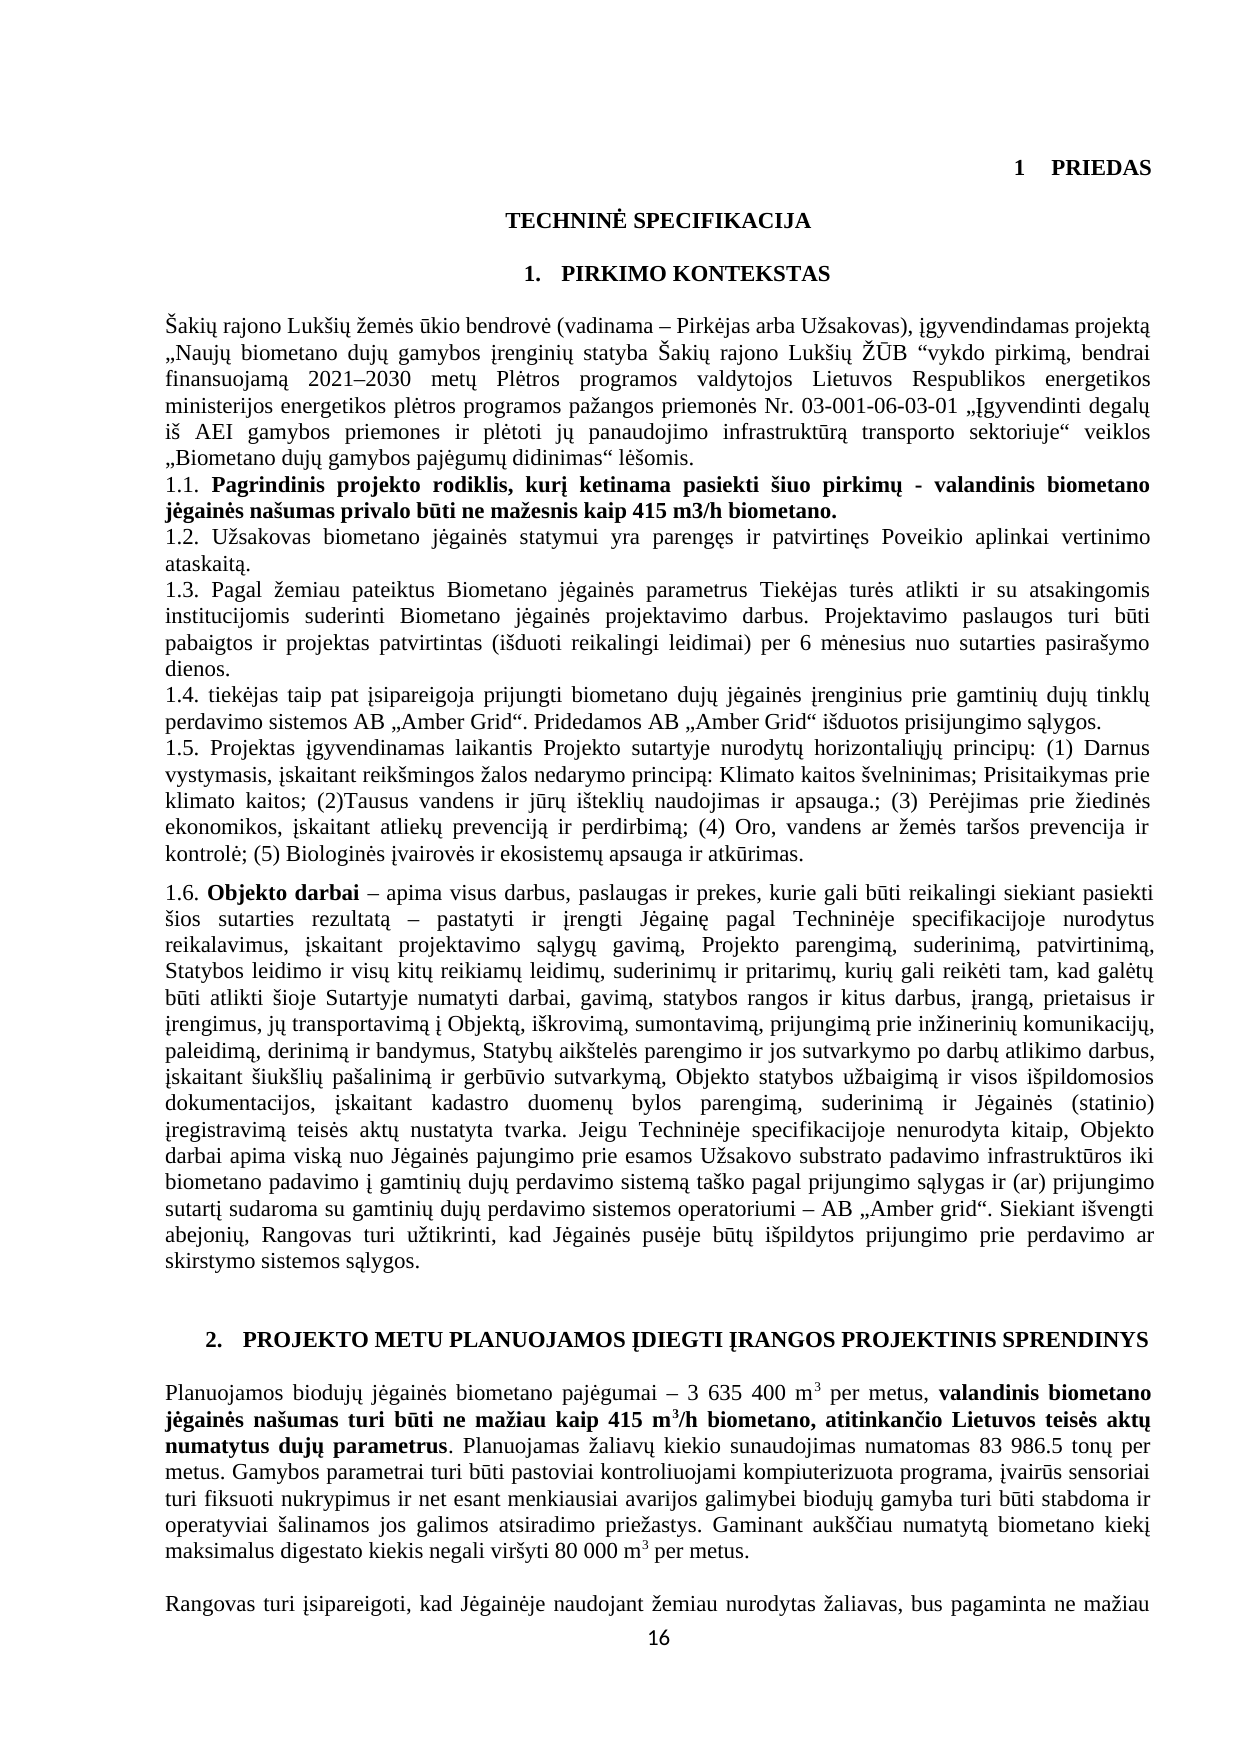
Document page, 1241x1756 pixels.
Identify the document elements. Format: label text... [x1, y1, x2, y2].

text 1.1. Pagrindinis projekto rodiklis, kurį ketinama pasiekti šiuo pirkimų - valandinis biometano jėgainės našumas privalo būti ne mažesnis kaip 415 m3/h biometano. [165, 471, 1152, 523]
text 1.2. Užsakovas biometano jėgainės statymui yra parengęs ir patvirtinęs Poveikio aplinkai vertinimo ataskaitą. [165, 523, 1152, 576]
text 1.3. Pagal žemiau pateiktus Biometano jėgainės parametrus Tiekėjas turės atlikti ir su atsakingomis institucijomis suderinti Biometano jėgainės projektavimo darbus. Projektavimo paslaugos turi būti pabaigtos ir projektas patvirtintas (išduoti reikalingi leidimai) per 6 mėnesius nuo sutarties pasirašymo dienos. [165, 576, 1152, 682]
text Planuojamos biodujų jėgainės biometano pajėgumai – 3 635 400 m3 per metus, valandinis biometano jėgainės našumas turi būti ne mažiau kaip 415 m3/h biometano, atitinkančio Lietuvos teisės aktų numatytus dujų parametrus. Planuojamas žaliavų kiekio sunaudojimas numatomas 83 986.5 tonų per metus. Gamybos parametrai turi būti pastoviai kontroliuojami kompiuterizuota programa, įvairūs sensoriai turi fiksuoti nukrypimus ir net esant menkiausiai avarijos galimybei biodujų gamyba turi būti stabdoma ir operatyviai šalinamos jos galimos atsiradimo priežastys. Gaminant aukščiau numatytą biometano kiekį maksimalus digestato kiekis negali viršyti 80 000 m3 per metus. [165, 1379, 1152, 1564]
text TECHNINĖ SPECIFIKACIJA [165, 207, 1152, 233]
text Šakių rajono Lukšių žemės ūkio bendrovė (vadinama – Pirkėjas arba Užsakovas), įgyvendindamas projektą „Naujų biometano dujų gamybos įrenginių statyba Šakių rajono Lukšių ŽŪB “vykdo pirkimą, bendrai finansuojamą 2021–2030 metų Plėtros programos valdytojos Lietuvos Respublikos energetikos ministerijos energetikos plėtros programos pažangos priemonės Nr. 03-001-06-03-01 „Įgyvendinti degalų iš AEI gamybos priemones ir plėtoti jų panaudojimo infrastruktūrą transporto sektoriuje“ veiklos „Biometano dujų gamybos pajėgumų didinimas“ lėšomis. [165, 313, 1152, 471]
text 1.5. Projektas įgyvendinamas laikantis Projekto sutartyje nurodytų horizontaliųjų principų: (1) Darnus vystymasis, įskaitant reikšmingos žalos nedarymo principą: Klimato kaitos švelninimas; Prisitaikymas prie klimato kaitos; (2)Tausus vandens ir jūrų išteklių naudojimas ir apsauga.; (3) Perėjimas prie žiedinės ekonomikos, įskaitant atliekų prevenciją ir perdirbimą; (4) Oro, vandens ar žemės taršos prevencija ir kontrolė; (5) Biologinės įvairovės ir ekosistemų apsauga ir atkūrimas. [165, 734, 1152, 866]
subtitle PRIEDAS [240, 154, 1152, 181]
list PROJEKTO METU PLANUOJAMOS ĮDIEGTI ĮRANGOS PROJEKTINIS SPRENDINYS [202, 1327, 1152, 1353]
list PIRKIMO KONTEKSTAS [202, 260, 1152, 286]
text 1.6. Objekto darbai – apima visus darbus, paslaugas ir prekes, kurie gali būti reikalingi siekiant pasiekti šios sutarties rezultatą – pastatyti ir įrengti Jėgainę pagal Techninėje specifikacijoje nurodytus reikalavimus, įskaitant projektavimo sąlygų gavimą, Projekto parengimą, suderinimą, patvirtinimą, Statybos leidimo ir visų kitų reikiamų leidimų, suderinimų ir pritarimų, kurių gali reikėti tam, kad galėtų būti atlikti šioje Sutartyje numatyti darbai, gavimą, statybos rangos ir kitus darbus, įrangą, prietaisus ir įrengimus, jų transportavimą į Objektą, iškrovimą, sumontavimą, prijungimą prie inžinerinių komunikacijų, paleidimą, derinimą ir bandymus, Statybų aikštelės parengimo ir jos sutvarkymo po darbų atlikimo darbus, įskaitant šiukšlių pašalinimą ir gerbūvio sutvarkymą, Objekto statybos užbaigimą ir visos išpildomosios dokumentacijos, įskaitant kadastro duomenų bylos parengimą, suderinimą ir Jėgainės (statinio) įregistravimą teisės aktų nustatyta tvarka. Jeigu Techninėje specifikacijoje nenurodyta kitaip, Objekto darbai apima viską nuo Jėgainės pajungimo prie esamos Užsakovo substrato padavimo infrastruktūros iki biometano padavimo į gamtinių dujų perdavimo sistemą taško pagal prijungimo sąlygas ir (ar) prijungimo sutartį sudaroma su gamtinių dujų perdavimo sistemos operatoriumi – AB „Amber grid“. Siekiant išvengti abejonių, Rangovas turi užtikrinti, kad Jėgainės pusėje būtų išpildytos prijungimo prie perdavimo ar skirstymo sistemos sąlygos. [165, 878, 1156, 1274]
text 1.4. tiekėjas taip pat įsipareigoja prijungti biometano dujų jėgainės įrenginius prie gamtinių dujų tinklų perdavimo sistemos AB „Amber Grid“. Pridedamos AB „Amber Grid“ išduotos prisijungimo sąlygos. [165, 682, 1152, 734]
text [165, 1590, 1152, 1616]
